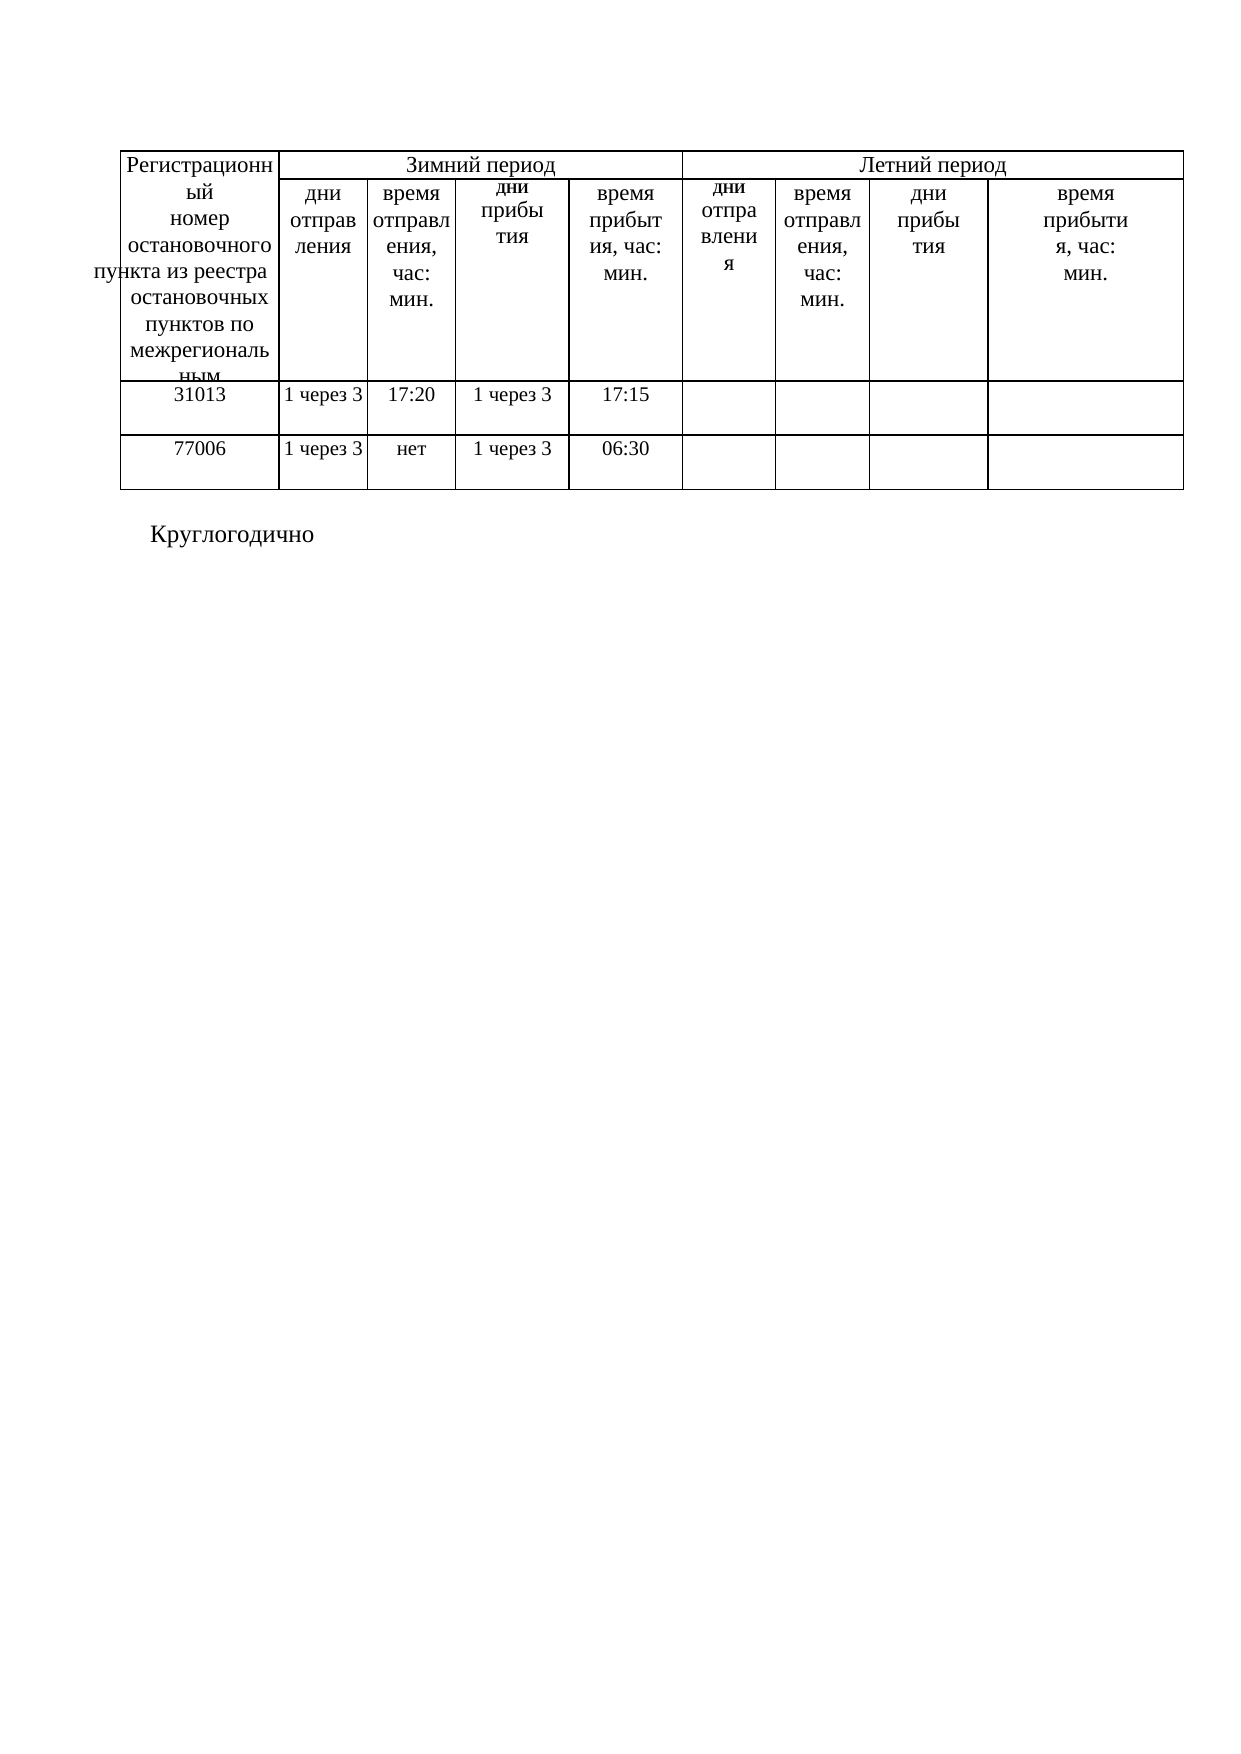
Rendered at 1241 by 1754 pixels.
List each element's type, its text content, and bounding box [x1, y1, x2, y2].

table_cell 31013 [121, 382, 278, 434]
table_cell [989, 436, 1183, 489]
table_cell 17:15 [570, 382, 682, 434]
table_cell [989, 382, 1183, 434]
text Круглогодично [150, 519, 1090, 548]
table_cell время отправл ения, час: мин. [368, 180, 455, 380]
table_cell [776, 382, 869, 434]
table_cell 1 через 3 [280, 436, 367, 489]
table_cell ДНИ отпра влени я [683, 180, 775, 380]
table_cell нет [368, 436, 455, 489]
table_cell [870, 382, 987, 434]
table_cell [870, 436, 987, 489]
table_header Зимний период [280, 152, 682, 178]
table_cell [683, 436, 775, 489]
table_cell 17:20 [368, 382, 455, 434]
table_cell 77006 [121, 436, 278, 489]
table_cell дни прибы тия [870, 180, 987, 380]
table_header Регистрационный номер остановочного пункта из реестра остановочных пунктов по межрегиональным маршрутам регулярных перевозок [121, 152, 278, 380]
table_cell 1 через 3 [280, 382, 367, 434]
table_cell [683, 382, 775, 434]
table_cell 1 через 3 [456, 436, 568, 489]
table_cell ДНИ прибы тия [456, 180, 568, 380]
table_cell 06:30 [570, 436, 682, 489]
table_cell время отправл ения, час: мин. [776, 180, 869, 380]
table_header Летний период [683, 152, 1183, 178]
table_cell 1 через 3 [456, 382, 568, 434]
table_cell время прибыт ия, час: мин. [570, 180, 682, 380]
table_cell дни отправ ления [280, 180, 367, 380]
table_cell [776, 436, 869, 489]
table_cell время прибыти я, час: мин. [989, 180, 1183, 380]
